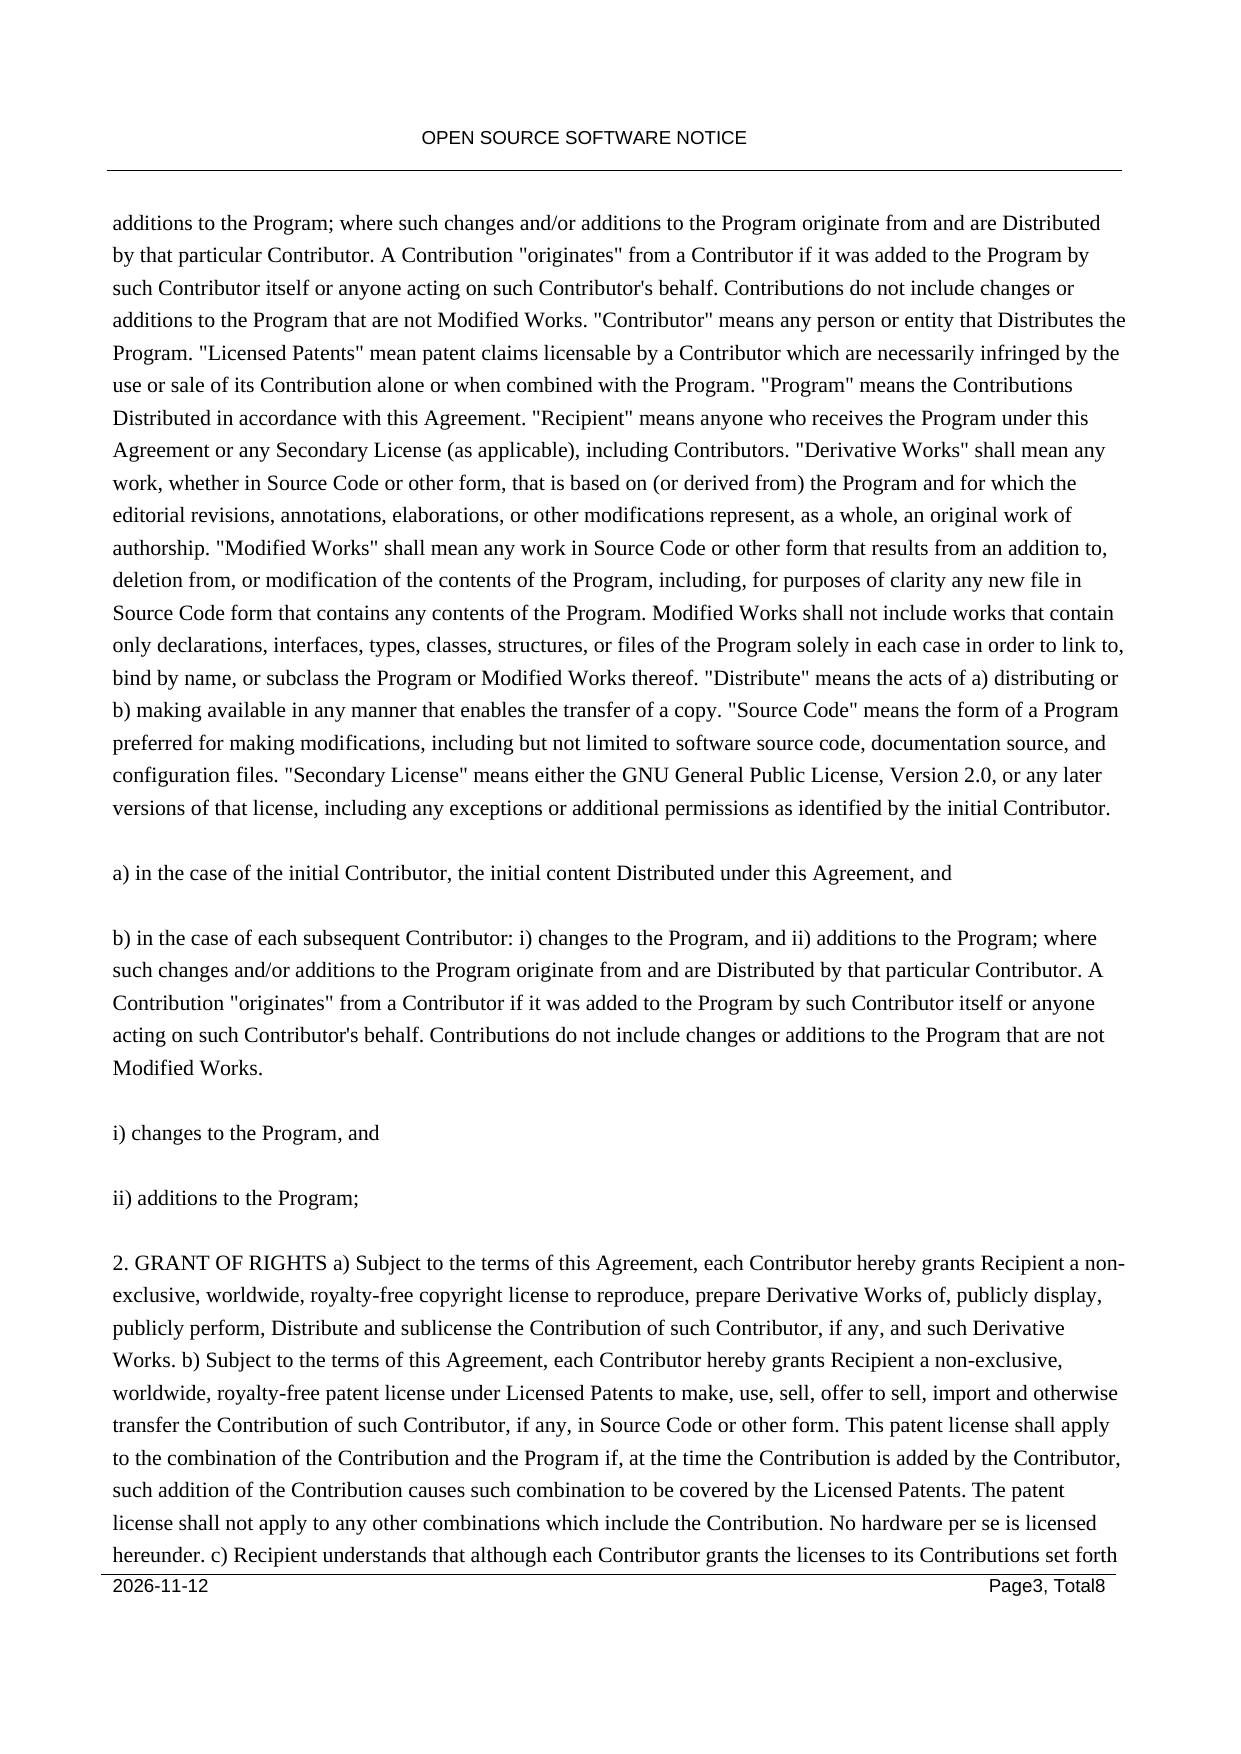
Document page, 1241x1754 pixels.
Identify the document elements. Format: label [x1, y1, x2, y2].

text [112, 206, 1128, 1571]
